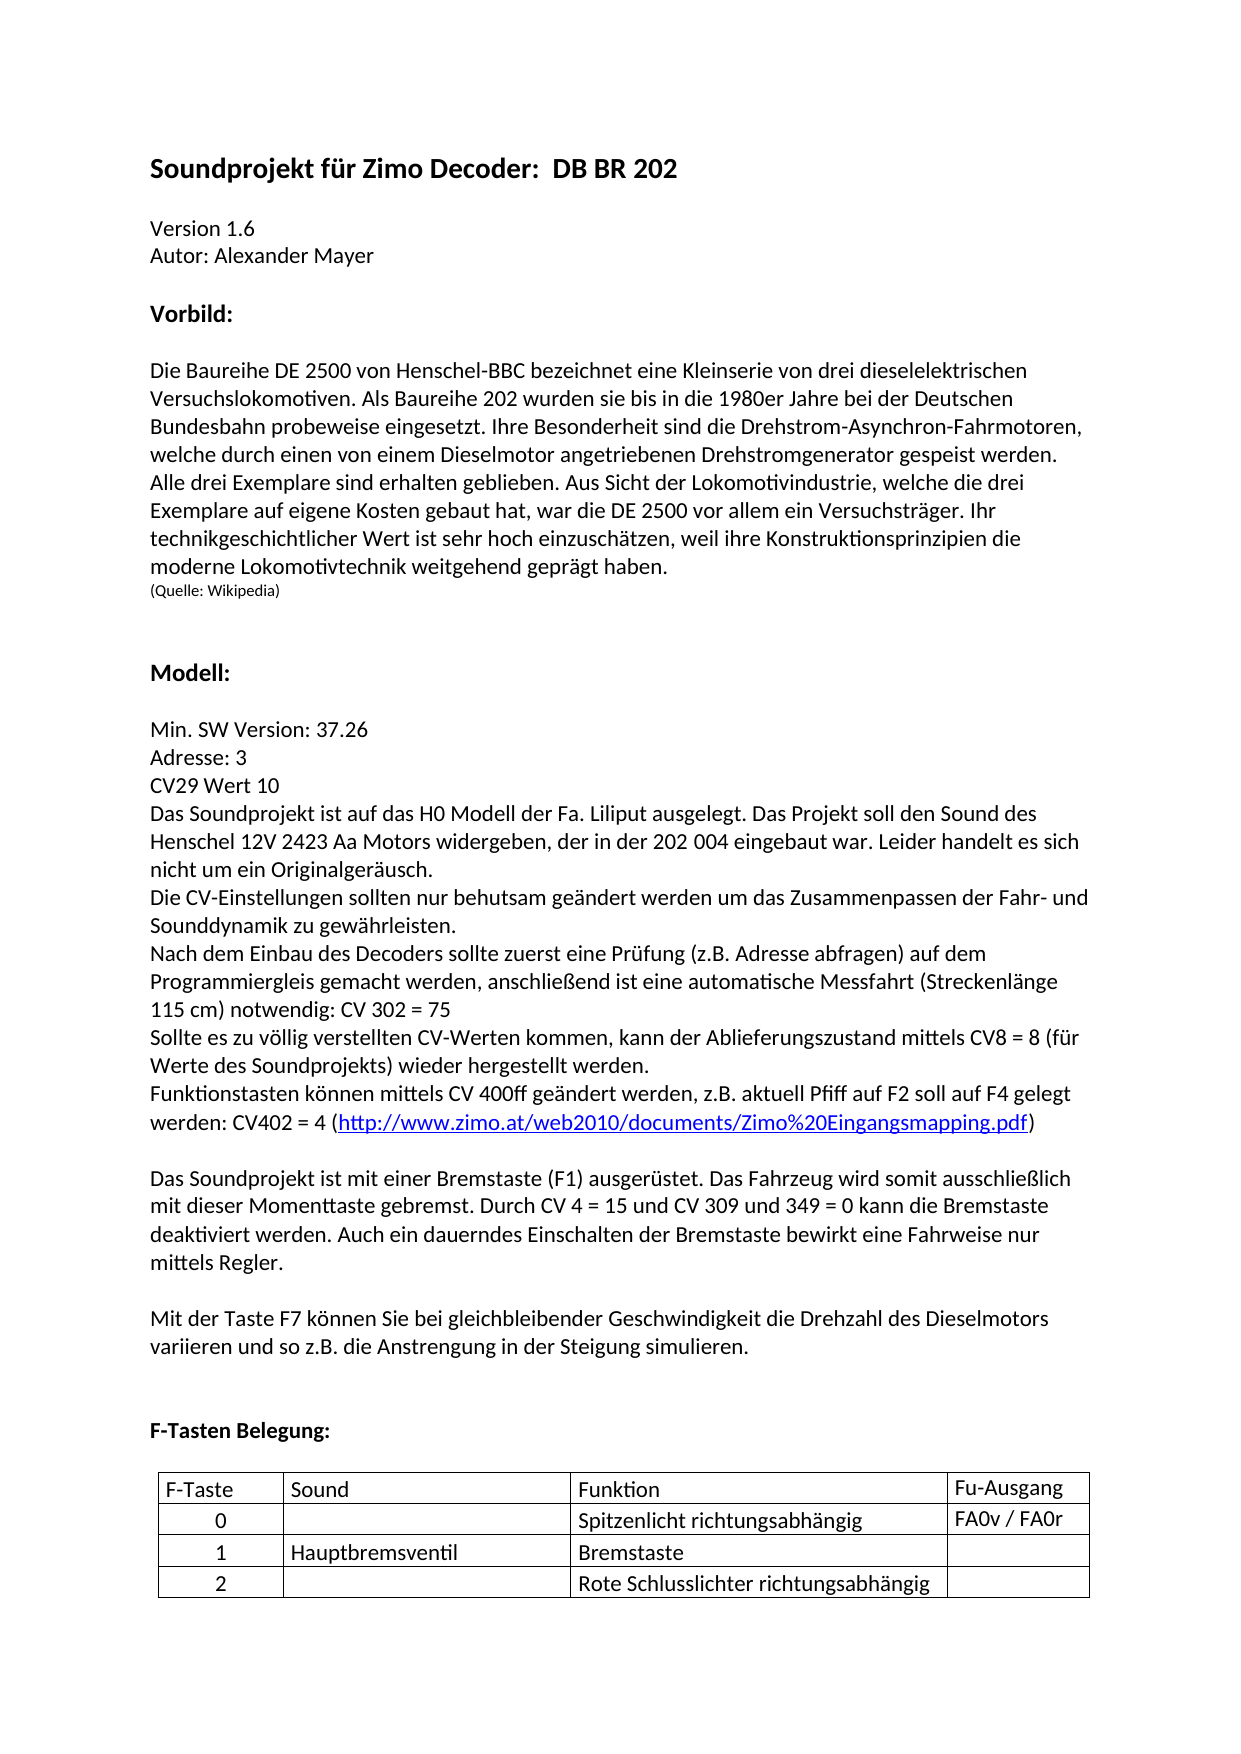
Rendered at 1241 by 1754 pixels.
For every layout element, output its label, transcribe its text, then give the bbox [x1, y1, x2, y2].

table_header Fu-Ausgang [948, 1473, 1089, 1503]
text F-Tasten Belegung: [150, 1416, 1090, 1444]
table_cell [948, 1535, 1089, 1566]
text (Quelle: Wikipedia) [150, 580, 1090, 601]
table_cell [284, 1504, 570, 1534]
table_cell Spitzenlicht richtungsabhängig [571, 1504, 947, 1534]
text CV29 Wert 10 [150, 771, 1090, 799]
table_cell [284, 1567, 570, 1597]
table_cell Hauptbremsventil [284, 1535, 570, 1566]
text Min. SW Version: 37.26 [150, 715, 1090, 743]
text Modell: [150, 657, 1090, 687]
text Vorbild: [150, 298, 1090, 328]
table_cell FA0v / FA0r [948, 1504, 1089, 1534]
table_header Funktion [571, 1473, 947, 1503]
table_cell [571, 1567, 947, 1597]
text Nach dem Einbau des Decoders sollte zuerst eine Prüfung (z.B. Adresse abfragen) auf dem Programmiergleis gemacht werden, anschließend ist eine automatische Messfahrt (Streckenlänge 115 cm) notwendig: CV 302 = 75 [150, 939, 1090, 1023]
text Adresse: 3 [150, 743, 1090, 771]
text Die Baureihe DE 2500 von Henschel-BBC bezeichnet eine Kleinserie von drei dieselelektrischen Versuchslokomotiven. Als Baureihe 202 wurden sie bis in die 1980er Jahre bei der Deutschen Bundesbahn probeweise eingesetzt. Ihre Besonderheit sind die Drehstrom-Asynchron-Fahrmotoren, welche durch einen von einem Dieselmotor angetriebenen Drehstromgenerator gespeist werden. Alle drei Exemplare sind erhalten geblieben. Aus Sicht der Lokomotivindustrie, welche die drei Exemplare auf eigene Kosten gebaut hat, war die DE 2500 vor allem ein Versuchsträger. Ihr technikgeschichtlicher Wert ist sehr hoch einzuschätzen, weil ihre Konstruktionsprinzipien die moderne Lokomotivtechnik weitgehend geprägt haben. [150, 356, 1090, 580]
text Mit der Taste F7 können Sie bei gleichbleibender Geschwindigkeit die Drehzahl des Dieselmotors variieren und so z.B. die Anstrengung in der Steigung simulieren. [150, 1304, 1090, 1360]
text Das Soundprojekt ist auf das H0 Modell der Fa. Liliput ausgelegt. Das Projekt soll den Sound des Henschel 12V 2423 Aa Motors widergeben, der in der 202 004 eingebaut war. Leider handelt es sich nicht um ein Originalgeräusch. [150, 799, 1090, 883]
table_cell Bremstaste [571, 1535, 947, 1566]
table_cell 1 [159, 1535, 283, 1566]
text Das Soundprojekt ist mit einer Bremstaste (F1) ausgerüstet. Das Fahrzeug wird somit ausschließlich mit dieser Momenttaste gebremst. Durch CV 4 = 15 und CV 309 und 349 = 0 kann die Bremstaste deaktiviert werden. Auch ein dauerndes Einschalten der Bremstaste bewirkt eine Fahrweise nur mittels Regler. [150, 1164, 1090, 1276]
text Sollte es zu völlig verstellten CV-Werten kommen, kann der Ablieferungszustand mittels CV8 = 8 (für Werte des Soundprojekts) wieder hergestellt werden. [150, 1023, 1090, 1079]
text Soundprojekt für Zimo Decoder: DB BR 202 [150, 150, 1090, 186]
text Autor: Alexander Mayer [150, 242, 1090, 270]
text Version 1.6 [150, 214, 1090, 242]
table_header F-Taste [159, 1473, 283, 1503]
table_cell 2 [159, 1567, 283, 1597]
table_header Sound [284, 1473, 570, 1503]
text Die CV-Einstellungen sollten nur behutsam geändert werden um das Zusammenpassen der Fahr- und Sounddynamik zu gewährleisten. [150, 883, 1090, 939]
text Funktionstasten können mittels CV 400ff geändert werden, z.B. aktuell Pfiff auf F2 soll auf F4 gelegt werden: CV402 = 4 (http://www.zimo.at/web2010/documents/Zimo%20Eingangsmapping.pdf) [150, 1079, 1090, 1136]
table_cell 0 [159, 1504, 283, 1534]
table_cell [948, 1567, 1089, 1597]
